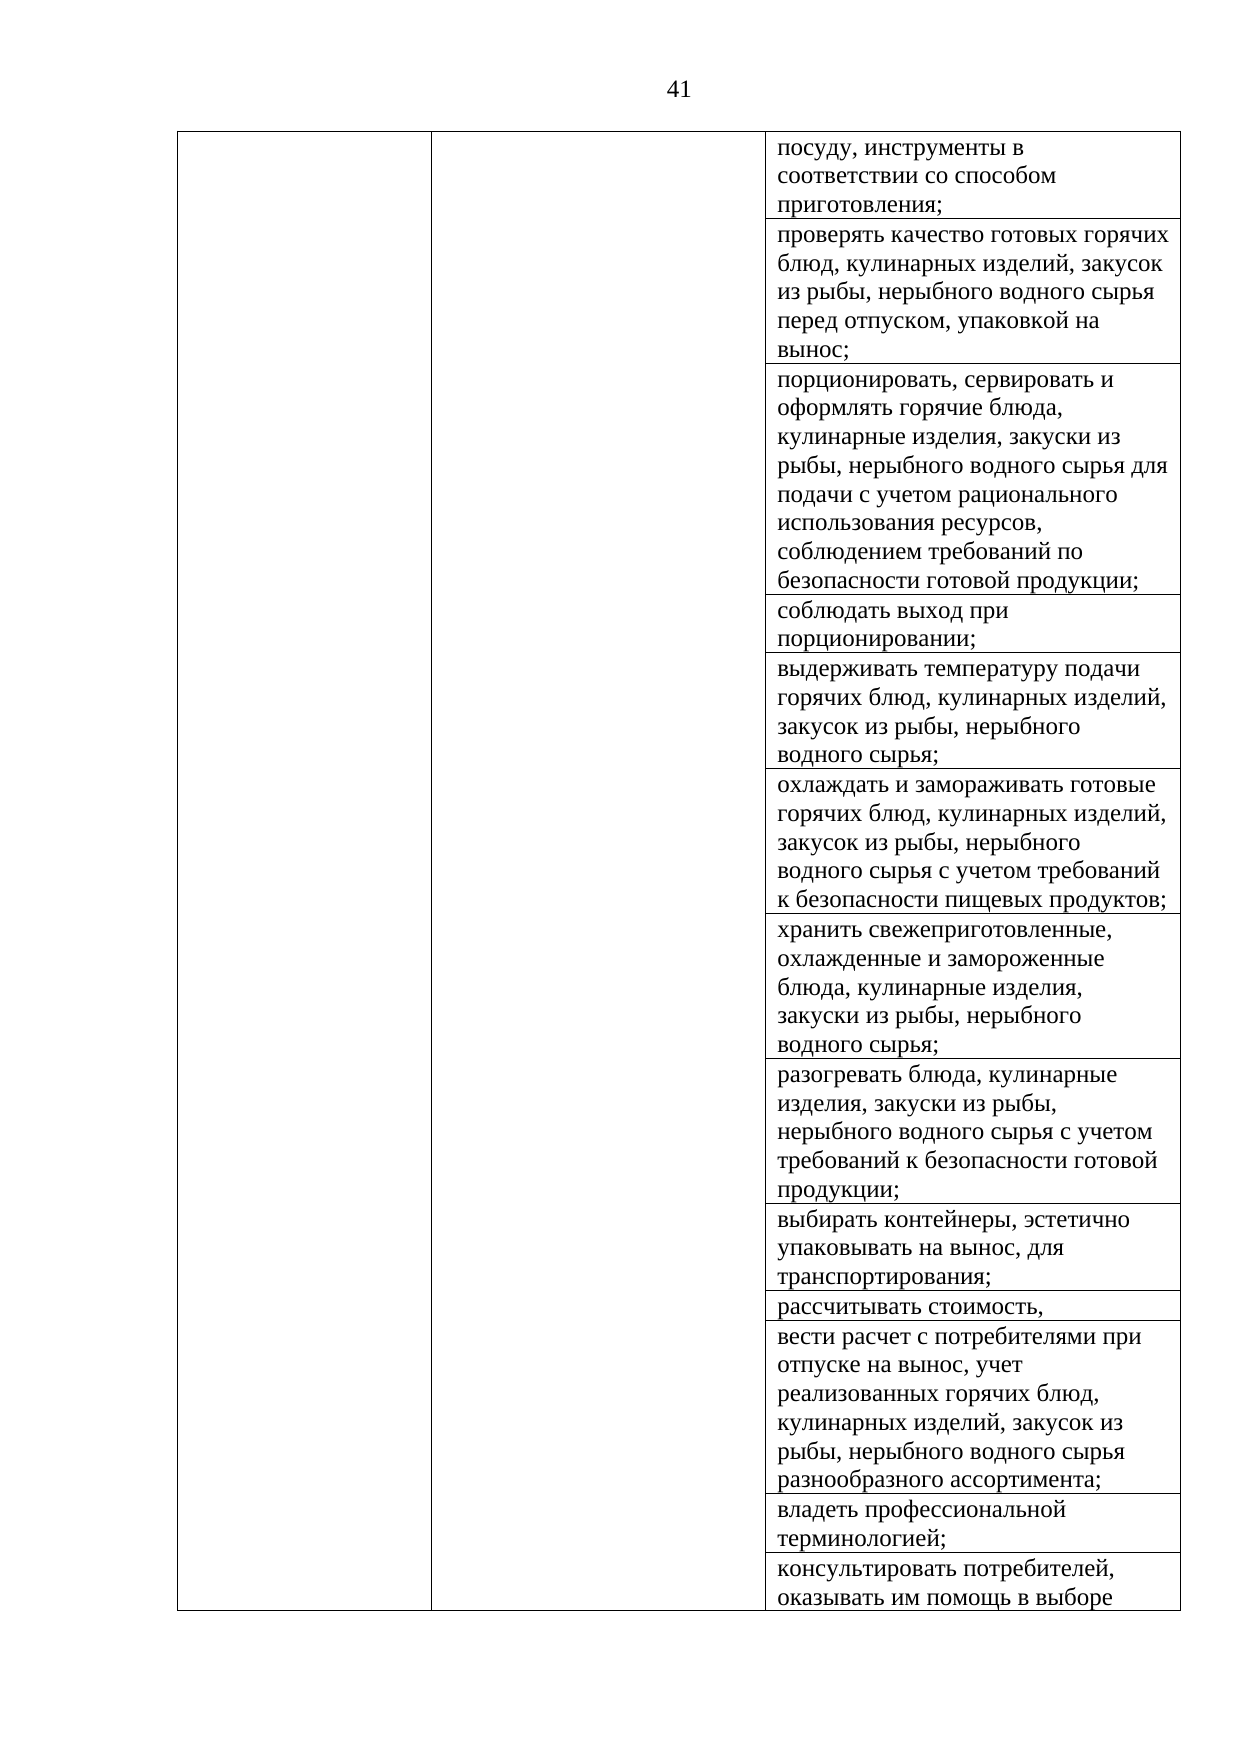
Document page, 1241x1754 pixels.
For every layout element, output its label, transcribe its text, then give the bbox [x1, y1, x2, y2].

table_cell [766, 1553, 1180, 1610]
table_cell рассчитывать стоимость, [766, 1291, 1180, 1320]
table_cell проверять качество готовых горячих блюд, кулинарных изделий, закусок из рыбы, нерыбного водного сырья перед отпуском, упаковкой на вынос; [766, 219, 1180, 363]
table_cell выдерживать температуру подачи горячих блюд, кулинарных изделий, закусок из рыбы, нерыбного водного сырья; [766, 653, 1180, 768]
table_cell разогревать блюда, кулинарные изделия, закуски из рыбы, нерыбного водного сырья с учетом требований к безопасности готовой продукции; [766, 1059, 1180, 1203]
table_cell хранить свежеприготовленные, охлажденные и замороженные блюда, кулинарные изделия, закуски из рыбы, нерыбного водного сырья; [766, 914, 1180, 1058]
table_cell выбирать контейнеры, эстетично упаковывать на вынос, для транспортирования; [766, 1204, 1180, 1290]
table_cell порционировать, сервировать и оформлять горячие блюда, кулинарные изделия, закуски из рыбы, нерыбного водного сырья для подачи с учетом рационального использования ресурсов, соблюдением требований по безопасности готовой продукции; [766, 364, 1180, 594]
table_cell соблюдать выход при порционировании; [766, 595, 1180, 652]
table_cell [766, 132, 1180, 218]
table_cell вести расчет с потребителями при отпуске на вынос, учет реализованных горячих блюд, кулинарных изделий, закусок из рыбы, нерыбного водного сырья разнообразного ассортимента; [766, 1321, 1180, 1493]
table_cell владеть профессиональной терминологией; [766, 1494, 1180, 1552]
table_cell охлаждать и замораживать готовые горячих блюд, кулинарных изделий, закусок из рыбы, нерыбного водного сырья с учетом требований к безопасности пищевых продуктов; [766, 769, 1180, 913]
